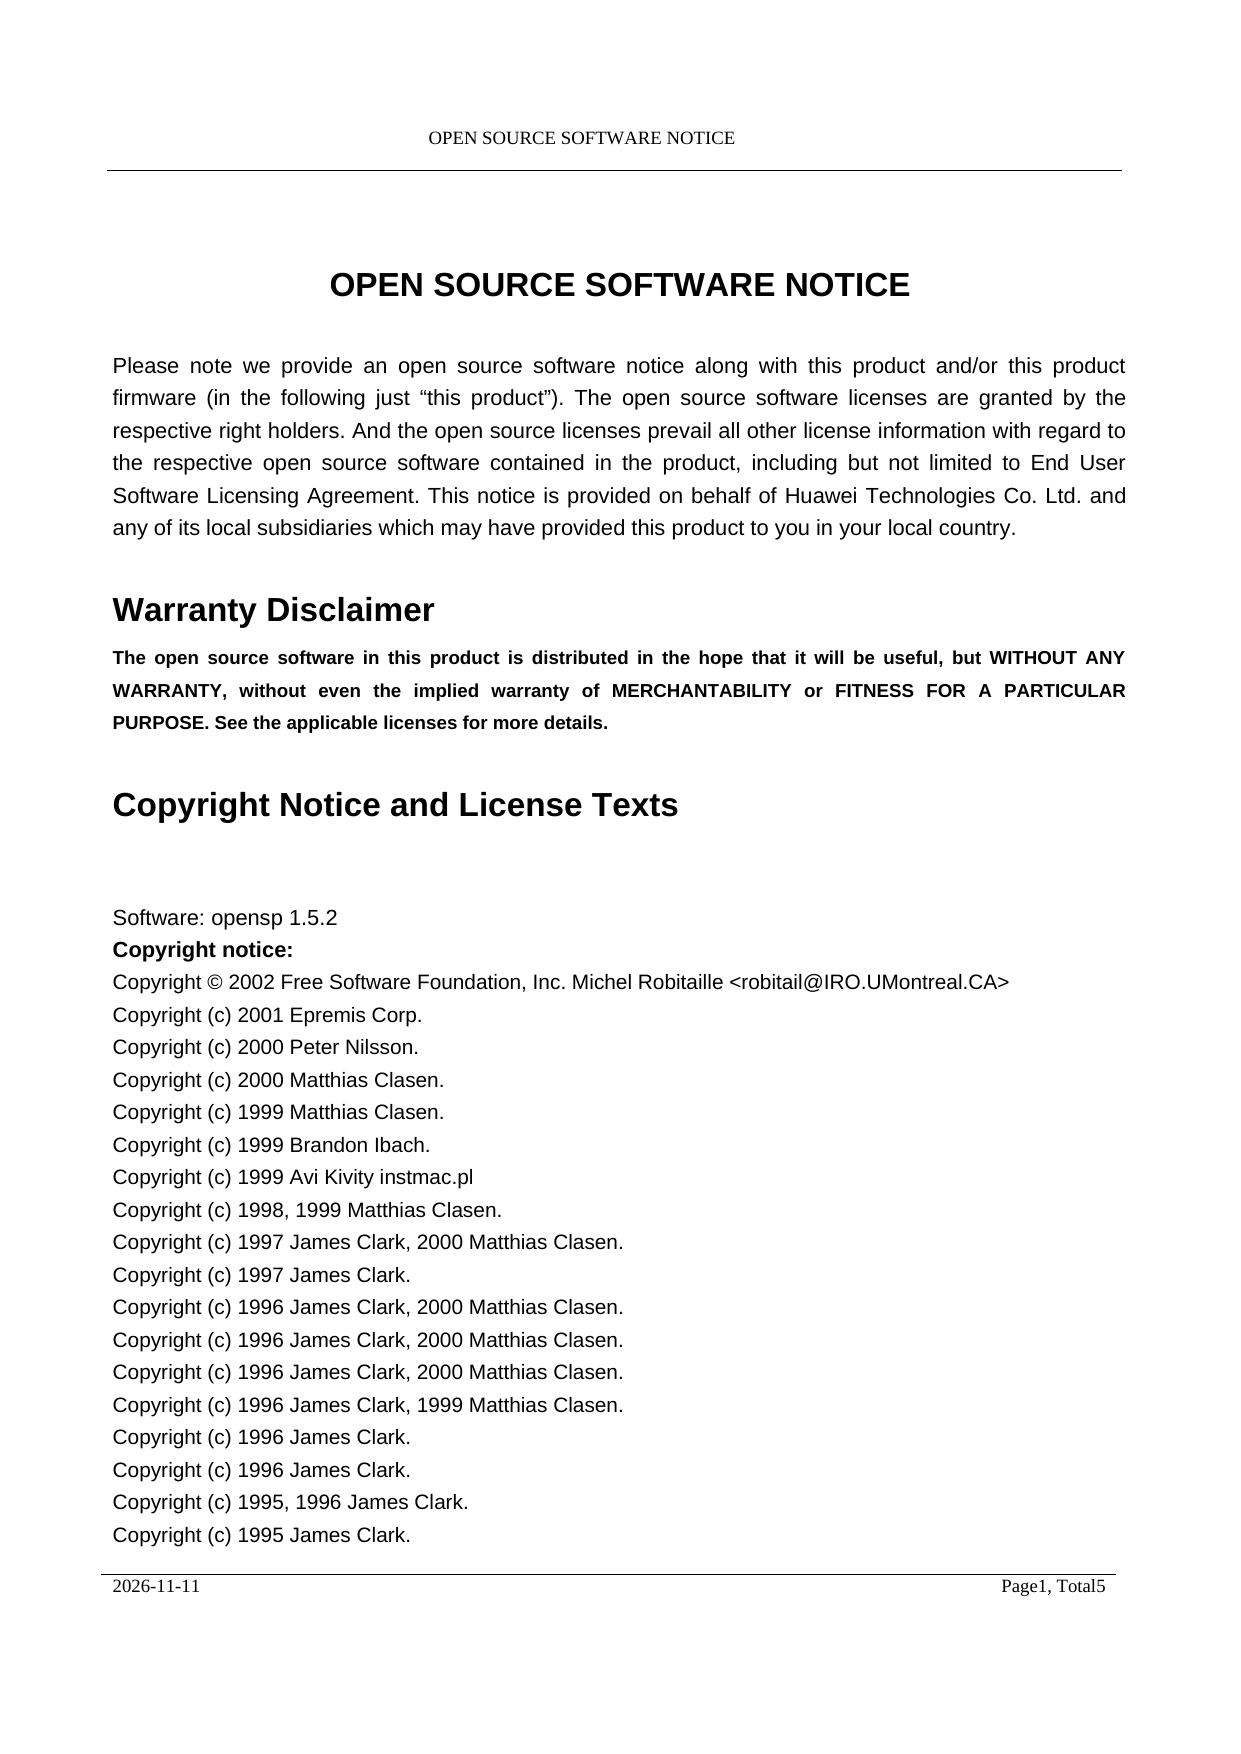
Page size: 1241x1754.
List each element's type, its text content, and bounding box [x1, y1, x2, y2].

text Copyright (c) 1996 James Clark. [112, 1453, 1128, 1486]
text Copyright (c) 1996 James Clark, 2000 Matthias Clasen. [112, 1291, 1128, 1323]
text Copyright (c) 2001 Epremis Corp. [112, 998, 1128, 1031]
text Copyright (c) 1996 James Clark. [112, 1421, 1128, 1453]
text Software: opensp 1.5.2 [112, 901, 1128, 933]
text Copyright (c) 1995 James Clark. [112, 1518, 1128, 1551]
text Copyright (c) 1996 James Clark, 2000 Matthias Clasen. [112, 1356, 1128, 1388]
text Copyright (c) 1999 Avi Kivity instmac.pl [112, 1161, 1128, 1193]
text Warranty Disclaimer [112, 576, 1128, 641]
text Copyright Notice and License Texts [112, 771, 1128, 836]
text OPEN SOURCE SOFTWARE NOTICE [112, 251, 1128, 316]
text Copyright (c) 1999 Brandon Ibach. [112, 1128, 1128, 1161]
text Copyright (c) 1995, 1996 James Clark. [112, 1486, 1128, 1518]
text Copyright (c) 2000 Matthias Clasen. [112, 1063, 1128, 1096]
text Copyright (c) 1998, 1999 Matthias Clasen. [112, 1193, 1128, 1226]
text Please note we provide an open source software notice along with this product and/or this product firmware (in the following just “this product”). The open source software licenses are granted by the respective right holders. And the open source licenses prevail all other license information with regard to the respective open source software contained in the product, including but not limited to End User Software Licensing Agreement. This notice is provided on behalf of Huawei Technologies Co. Ltd. and any of its local subsidiaries which may have provided this product to you in your local country. [112, 349, 1128, 544]
text Copyright (c) 1999 Matthias Clasen. [112, 1096, 1128, 1128]
text Copyright (c) 2000 Peter Nilsson. [112, 1031, 1128, 1063]
text Copyright © 2002 Free Software Foundation, Inc. Michel Robitaille <robitail@IRO.UMontreal.CA> [112, 966, 1128, 998]
text Copyright (c) 1996 James Clark, 1999 Matthias Clasen. [112, 1388, 1128, 1421]
text Copyright (c) 1997 James Clark, 2000 Matthias Clasen. [112, 1226, 1128, 1258]
text Copyright (c) 1996 James Clark, 2000 Matthias Clasen. [112, 1323, 1128, 1356]
text Copyright notice: [112, 933, 1128, 966]
text The open source software in this product is distributed in the hope that it will be useful, but WITHOUT ANY WARRANTY, without even the implied warranty of MERCHANTABILITY or FITNESS FOR A PARTICULAR PURPOSE. See the applicable licenses for more details. [112, 641, 1128, 739]
text Copyright (c) 1997 James Clark. [112, 1258, 1128, 1291]
